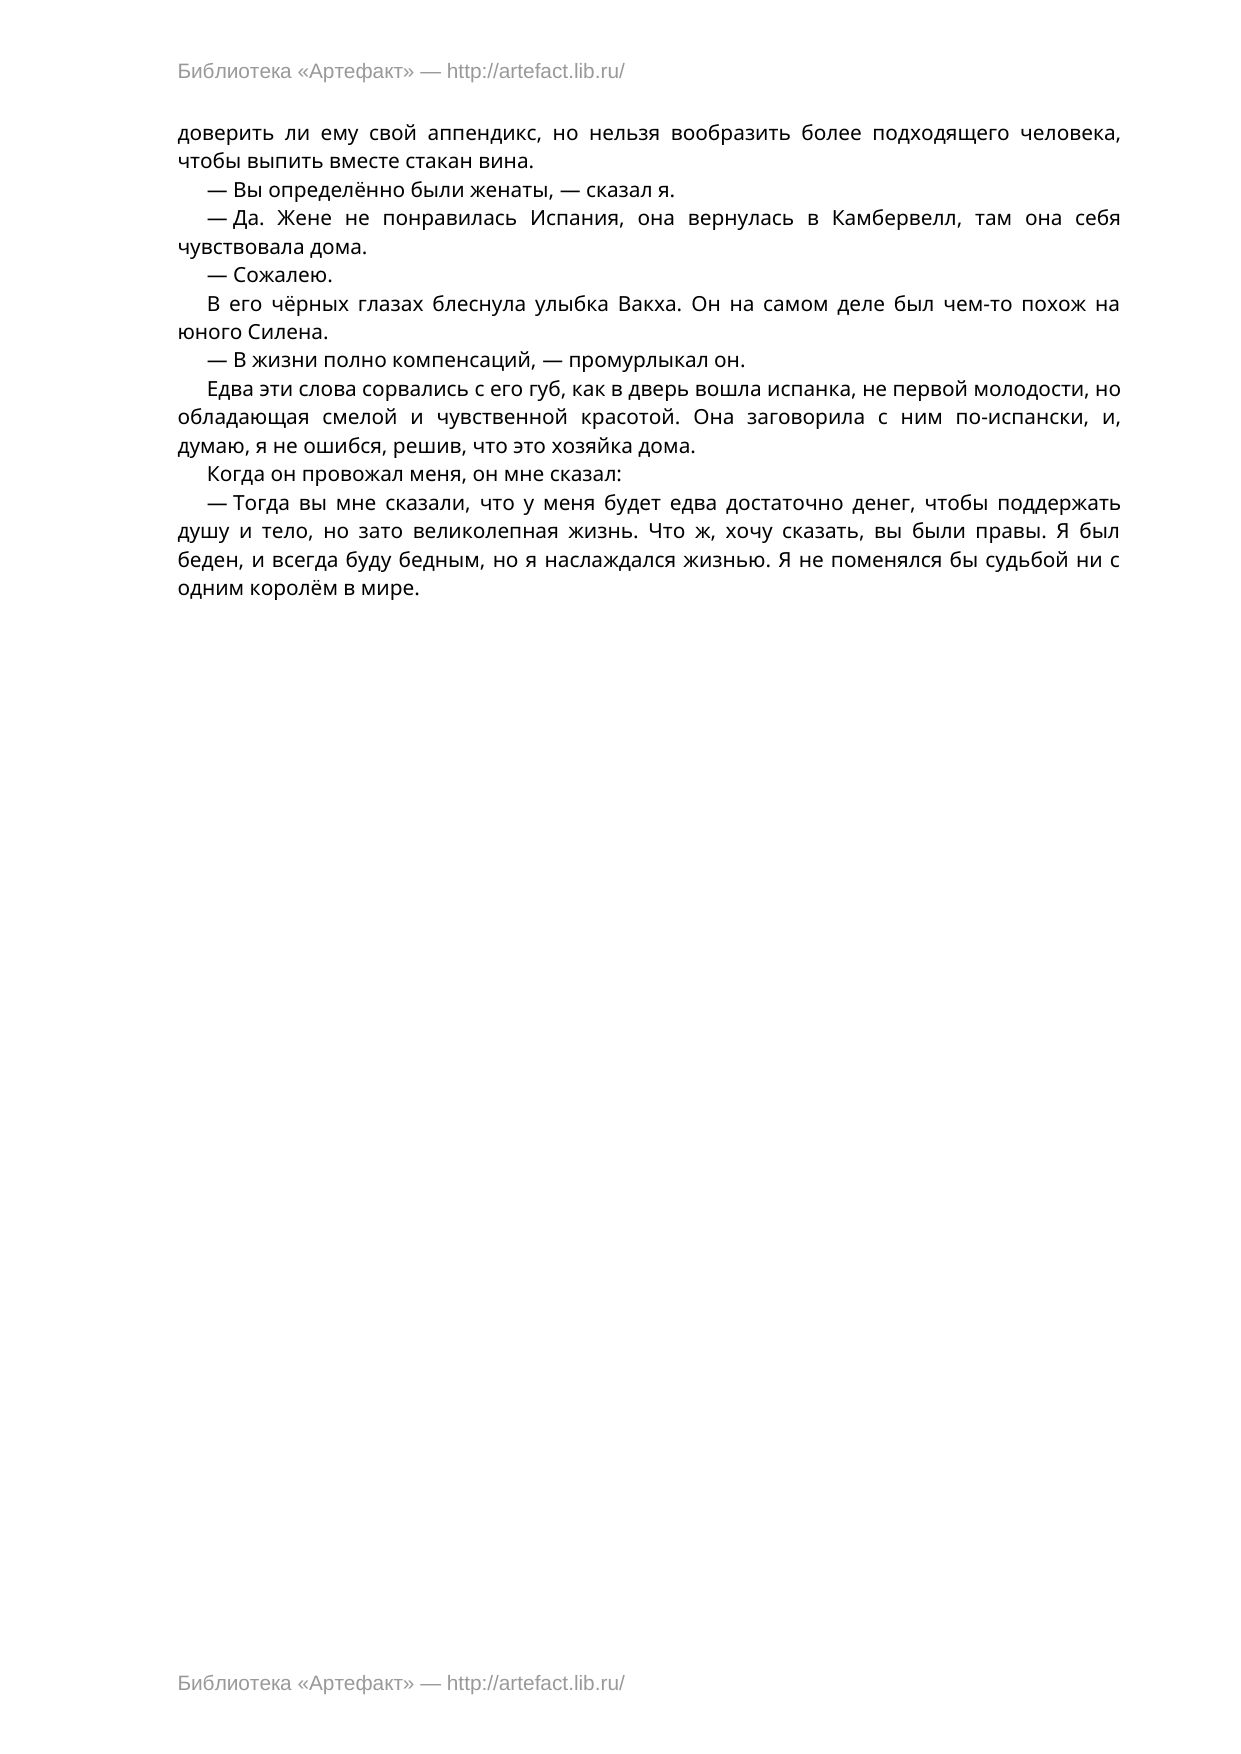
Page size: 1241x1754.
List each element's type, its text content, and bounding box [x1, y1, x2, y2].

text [177, 118, 1122, 175]
text В его чёрных глазах блеснула улыбка Вакха. Он на самом деле был чем-то похож на юного Силена. [177, 289, 1122, 346]
text Когда он провожал меня, он мне сказал: [177, 459, 1122, 488]
text — В жизни полно компенсаций, — промурлыкал он. [177, 346, 1122, 374]
text — Да. Жене не понравилась Испания, она вернулась в Камбервелл, там она себя чувствовала дома. [177, 203, 1122, 260]
text — Вы определённо были женаты, — сказал я. [177, 175, 1122, 203]
text — Тогда вы мне сказали, что у меня будет едва достаточно денег, чтобы поддержать душу и тело, но зато великолепная жизнь. Что ж, хочу сказать, вы были правы. Я был беден, и всегда буду бедным, но я наслаждался жизнью. Я не поменялся бы судьбой ни с одним королём в мире. [177, 488, 1122, 602]
text Едва эти слова сорвались с его губ, как в дверь вошла испанка, не первой молодости, но обладающая смелой и чувственной красотой. Она заговорила с ним по-испански, и, думаю, я не ошибся, решив, что это хозяйка дома. [177, 374, 1122, 459]
text — Сожалею. [177, 260, 1122, 289]
